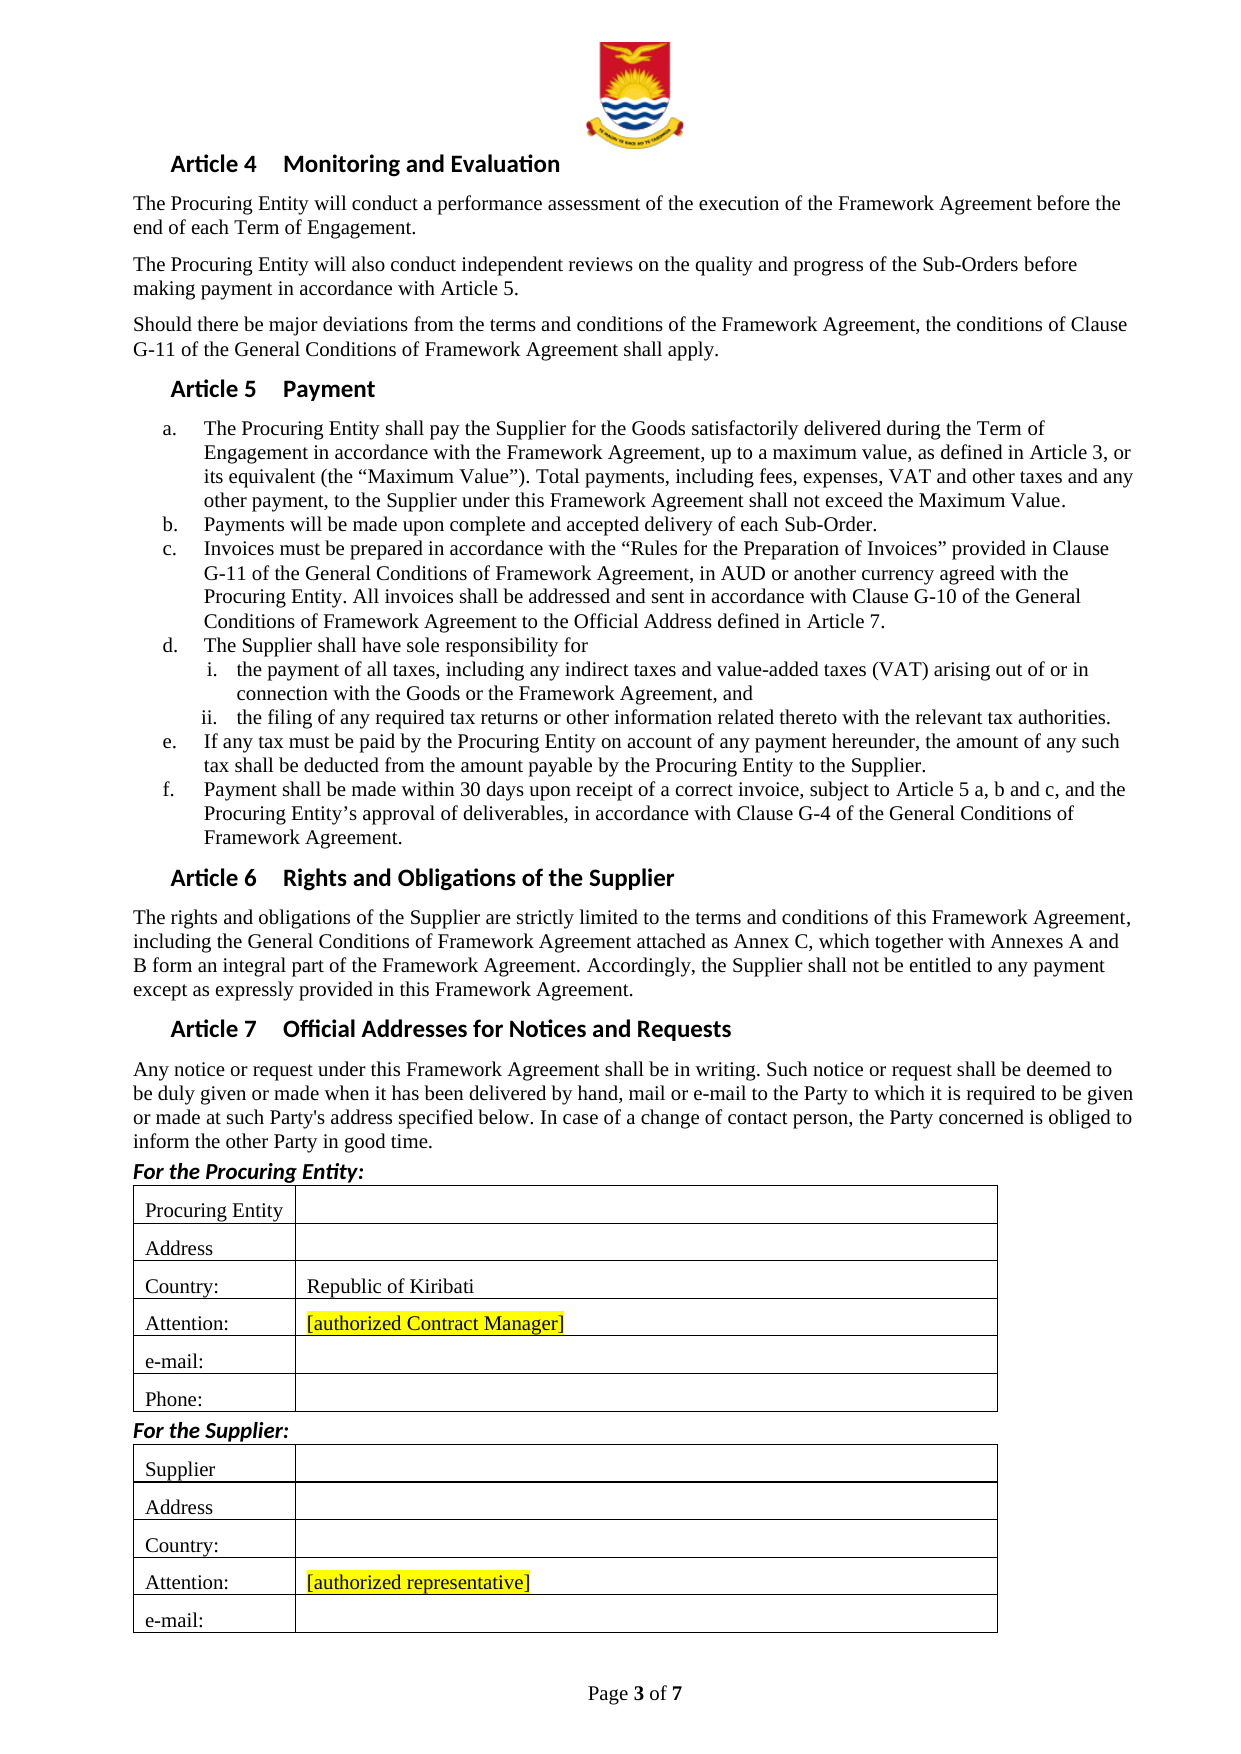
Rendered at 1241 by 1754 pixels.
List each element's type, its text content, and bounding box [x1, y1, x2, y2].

table_cell Address [134, 1224, 295, 1260]
table_header [296, 1445, 997, 1481]
table_cell [296, 1595, 997, 1632]
subtitle Official Addresses for Notices and Requests [170, 1013, 1137, 1044]
subtitle For the Supplier: [133, 1416, 1137, 1444]
table_header Supplier [134, 1445, 295, 1481]
subtitle For the Procuring Entity: [133, 1157, 1137, 1185]
table_cell [296, 1520, 997, 1557]
table_cell [296, 1374, 997, 1411]
text The rights and obligations of the Supplier are strictly limited to the terms and conditions of this Framework Agreement, including the General Conditions of Framework Agreement attached as Annex C, which together with Annexes A and B form an integral part of the Framework Agreement. Accordingly, the Supplier shall not be entitled to any payment except as expressly provided in this Framework Agreement. [133, 905, 1137, 1001]
subtitle Monitoring and Evaluation [170, 148, 1137, 179]
list The Procuring Entity shall pay the Supplier for the Goods satisfactorily delivered during the Term of Engagement in accordance with the Framework Agreement, up to a maximum value, as defined in Article 2, or its equivalent (the “Maximum Value”). Total payments, including fees, expenses, VAT and other taxes and any other payment, to the Supplier under this Framework Agreement shall not exceed the Maximum Value. [162, 416, 1137, 512]
subtitle Payment [170, 373, 1137, 403]
table_header Procuring Entity [134, 1186, 295, 1222]
list If any tax must be paid by the Procuring Entity on account of any payment hereunder, the amount of any such tax shall be deducted from the amount payable by the Procuring Entity to the Supplier. [162, 729, 1137, 777]
text The Procuring Entity will also conduct independent reviews on the quality and progress of the Sub-Orders before making payment in accordance with Article 4. [133, 252, 1137, 300]
table_cell [authorized Contract Manager] [296, 1299, 997, 1335]
table_cell [296, 1224, 997, 1260]
table_cell e-mail: [134, 1336, 295, 1373]
table_cell Attention: [134, 1299, 295, 1335]
list Payments will be made upon complete and accepted delivery of each Sub-Order. [162, 512, 1137, 536]
table_cell Republic of Kiribati [296, 1261, 997, 1298]
list Payment shall be made within 30 days upon receipt of a correct invoice, subject to Article 4 a, b and c, and the Procuring Entity’s approval of deliverables, in accordance with Clause G-4 of the General Conditions of Framework Agreement. [162, 777, 1137, 849]
table_cell Country: [134, 1261, 295, 1298]
text The Procuring Entity will conduct a performance assessment of the execution of the Framework Agreement before the end of each Term of Engagement. [133, 191, 1137, 239]
table_cell e-mail: [134, 1595, 295, 1632]
table_cell [authorized representative] [296, 1558, 997, 1594]
text Should there be major deviations from the terms and conditions of the Framework Agreement, the conditions of Clause G-11 of the General Conditions of Framework Agreement shall apply. [133, 312, 1137, 361]
table_cell [296, 1336, 997, 1373]
table_cell Address [134, 1483, 295, 1519]
list The Supplier shall have sole responsibility for [162, 633, 1137, 657]
subtitle Rights and Obligations of the Supplier [170, 862, 1137, 892]
table_cell Country: [134, 1520, 295, 1557]
table_cell Phone: [134, 1374, 295, 1411]
table_cell [296, 1483, 997, 1519]
text Any notice or request under this Framework Agreement shall be in writing. Such notice or request shall be deemed to be duly given or made when it has been delivered by hand, mail or e-mail to the Party to which it is required to be given or made at such Party's address specified below. In case of a change of contact person, the Party concerned is obliged to inform the other Party in good time. [133, 1056, 1137, 1153]
table_cell Attention: [134, 1558, 295, 1594]
table_header [296, 1186, 997, 1222]
list the payment of all taxes, including any indirect taxes and value-added taxes (VAT) arising out of or in connection with the Goods or the Framework Agreement, and [218, 657, 1137, 705]
list the filing of any required tax returns or other information related thereto with the relevant tax authorities. [218, 705, 1137, 729]
list Invoices must be prepared in accordance with the “Rules for the Preparation of Invoices” provided in Clause G-11 of the General Conditions of Framework Agreement, in AUD or another currency agreed with the Procuring Entity. All invoices shall be addressed and sent in accordance with Clause G-10 of the General Conditions of Framework Agreement to the Official Address defined in Article 6. [162, 536, 1137, 633]
picture [586, 42, 684, 149]
